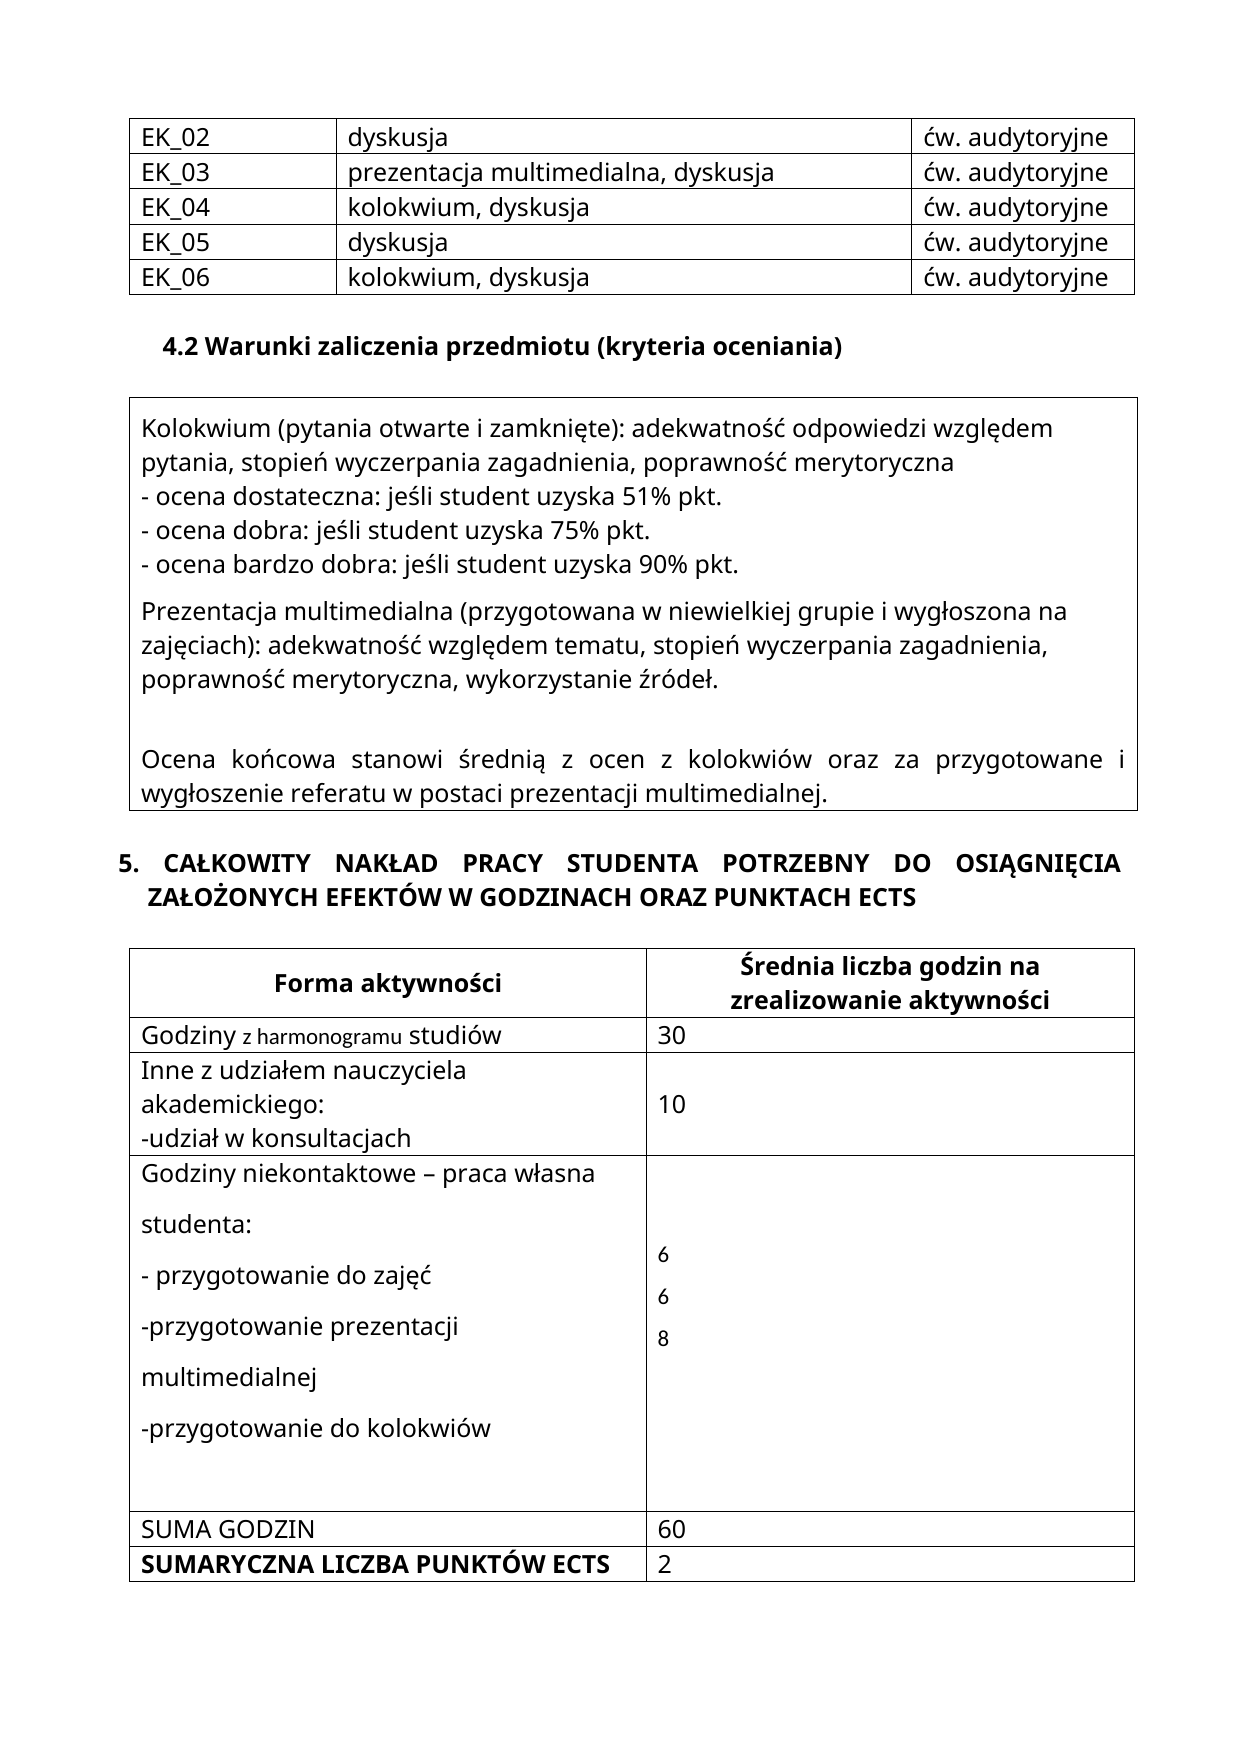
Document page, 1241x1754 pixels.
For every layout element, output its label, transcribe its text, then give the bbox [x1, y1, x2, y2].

table_header Średnia liczba godzin na zrealizowanie aktywności [647, 949, 1134, 1017]
table_cell EK_03 [130, 154, 336, 188]
table_cell kolokwium, dyskusja [337, 260, 911, 294]
table_cell SUMARYCZNA LICZBA PUNKTÓW ECTS [130, 1547, 646, 1581]
table_cell Godziny niekontaktowe – praca własna studenta: - przygotowanie do zajęć -przygotowanie prezentacji multimedialnej -przygotowanie do kolokwiów [130, 1156, 646, 1511]
table_cell EK_02 [130, 119, 336, 153]
table_cell ćw. audytoryjne [912, 119, 1134, 153]
table_cell dyskusja [337, 225, 911, 258]
table_cell EK_06 [130, 260, 336, 294]
table_cell 6 6 8 [647, 1156, 1134, 1511]
table_cell Inne z udziałem nauczyciela akademickiego: -udział w konsultacjach [130, 1053, 646, 1155]
table_cell EK_05 [130, 225, 336, 258]
table_cell SUMA GODZIN [130, 1512, 646, 1546]
text 5. CAŁKOWITY NAKŁAD PRACY STUDENTA POTRZEBNY DO OSIĄGNIĘCIA ZAŁOŻONYCH EFEKTÓW W GODZINACH ORAZ PUNKTACH ECTS [118, 845, 1122, 913]
table_cell kolokwium, dyskusja [337, 189, 911, 223]
table_cell ćw. audytoryjne [912, 260, 1134, 294]
table_cell 60 [647, 1512, 1134, 1546]
table_cell dyskusja [337, 119, 911, 153]
table_cell 30 [647, 1018, 1134, 1052]
table_cell 10 [647, 1053, 1134, 1155]
table_header Forma aktywności [130, 949, 646, 1017]
table_cell ćw. audytoryjne [912, 225, 1134, 258]
table_cell EK_04 [130, 189, 336, 223]
table_cell ćw. audytoryjne [912, 154, 1134, 188]
table_cell Godziny z harmonogramu studiów [130, 1018, 646, 1052]
table_header Kolokwium (pytania otwarte i zamknięte): adekwatność odpowiedzi względem pytania, stopień wyczerpania zagadnienia, poprawność merytoryczna - ocena dostateczna: jeśli student uzyska 51% pkt. - ocena dobra: jeśli student uzyska 75% pkt. - ocena bardzo dobra: jeśli student uzyska 90% pkt. Prezentacja multimedialna (przygotowana w niewielkiej grupie i wygłoszona na zajęciach): adekwatność względem tematu, stopień wyczerpania zagadnienia, poprawność merytoryczna, wykorzystanie źródeł. Ocena końcowa stanowi średnią z ocen z kolokwiów oraz za przygotowane i wygłoszenie referatu w postaci prezentacji multimedialnej. [130, 398, 1137, 810]
table_cell 2 [647, 1547, 1134, 1581]
table_cell prezentacja multimedialna, dyskusja [337, 154, 911, 188]
table_cell ćw. audytoryjne [912, 189, 1134, 223]
text 4.2 Warunki zaliczenia przedmiotu (kryteria oceniania) [162, 329, 1122, 363]
